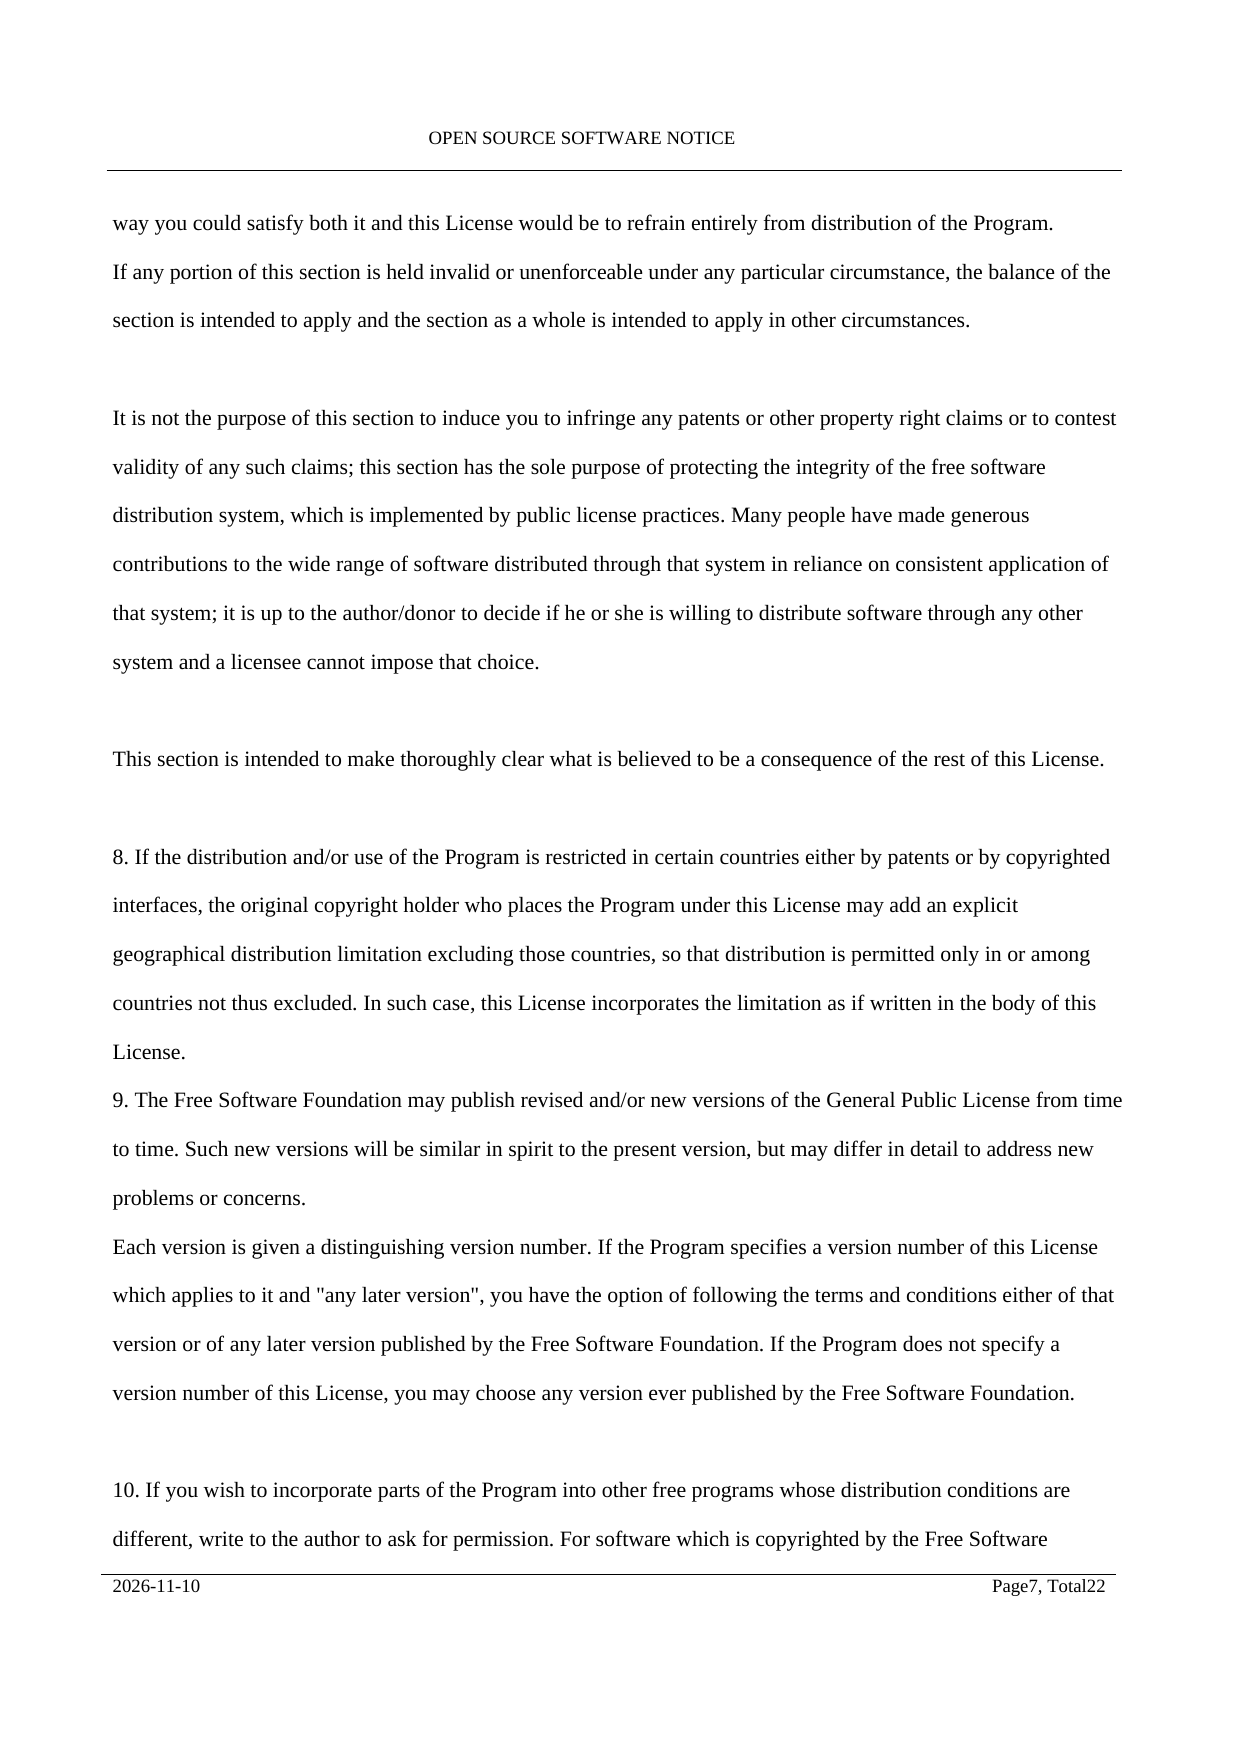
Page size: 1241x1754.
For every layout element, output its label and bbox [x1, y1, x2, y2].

text [112, 206, 1128, 1555]
